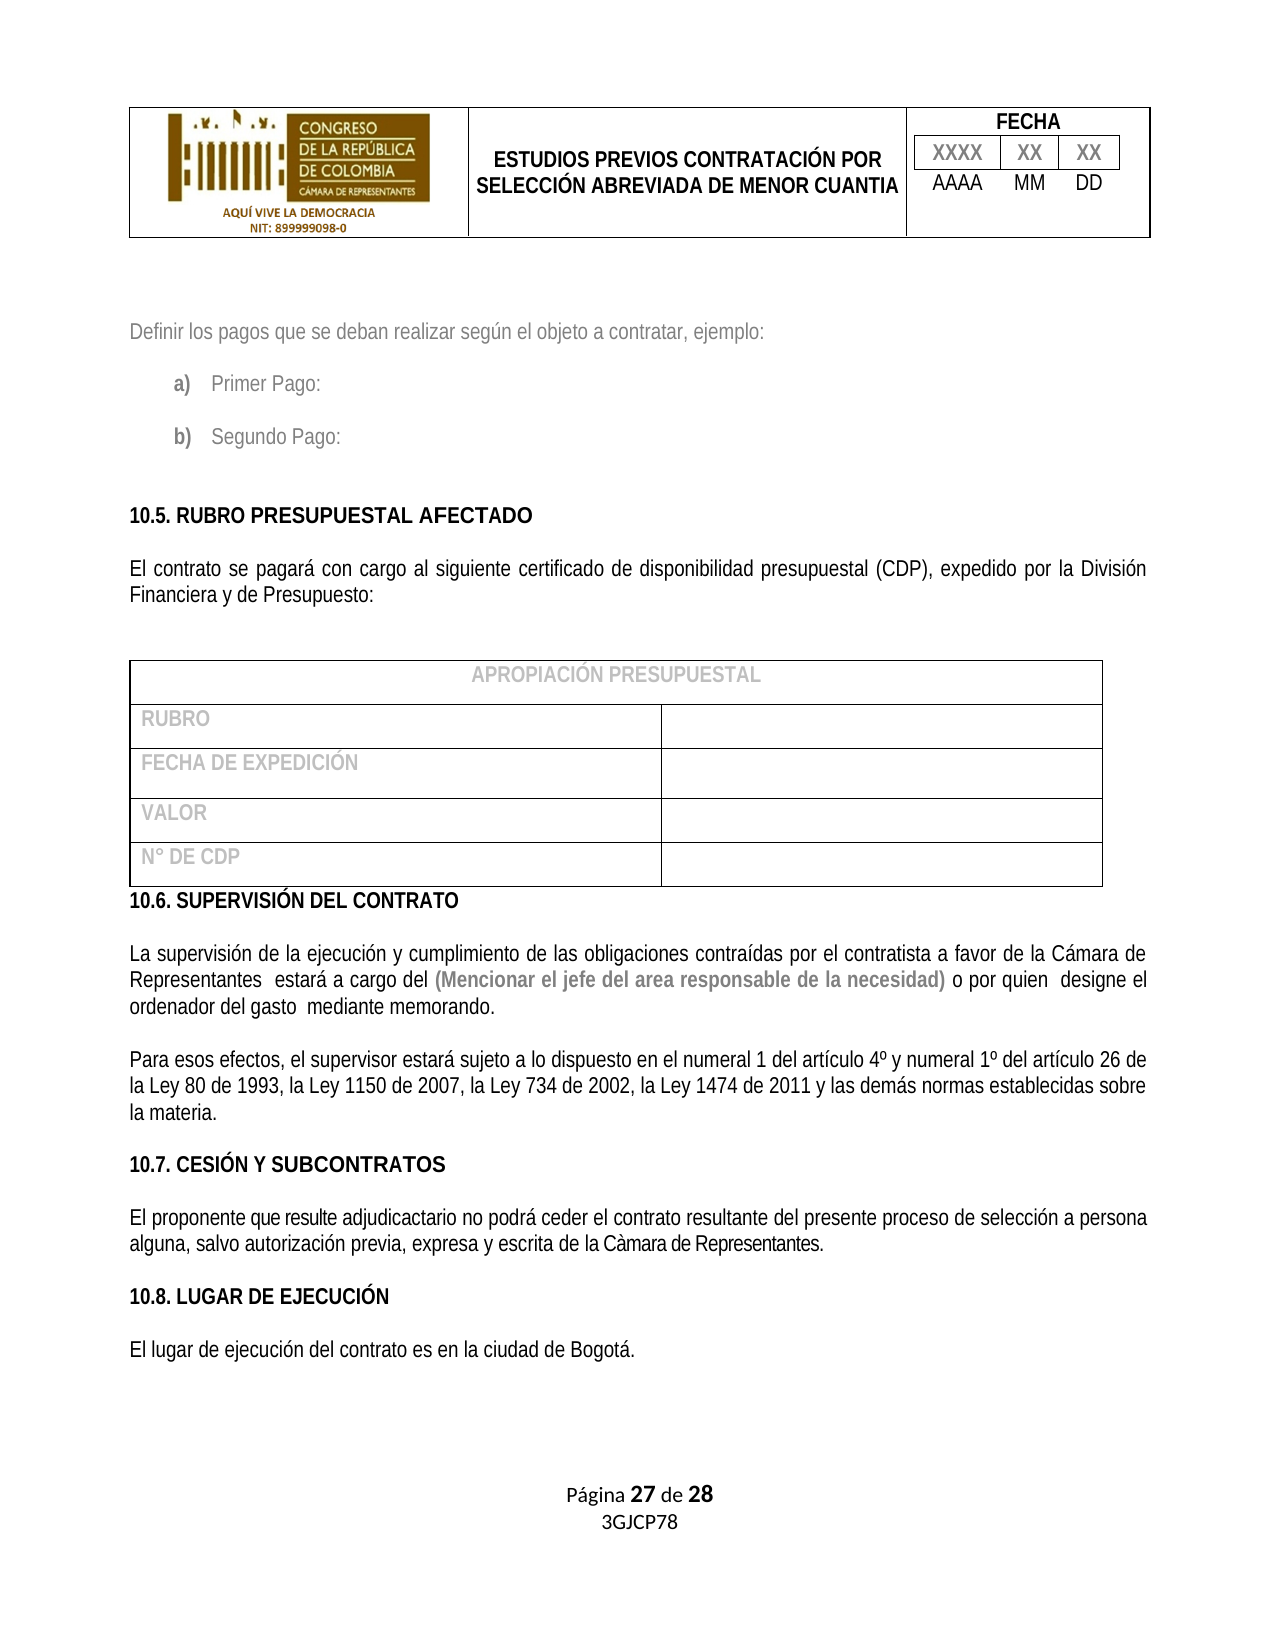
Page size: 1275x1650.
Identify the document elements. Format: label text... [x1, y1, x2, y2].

table_cell VALOR [131, 799, 661, 842]
list El contrato se pagará con cargo al siguiente certificado de disponibilidad presupuestal (CDP), expedido por la División Financiera y de Presupuesto: [129, 555, 1148, 607]
table_cell [662, 799, 1102, 842]
text El proponente que resulte adjudicactario no podrá ceder el contrato resultante del presente proceso de selección a persona alguna, salvo autorización previa, expresa y escrita de la Càmara de Representantes. [129, 1204, 1148, 1257]
text Definir los pagos que se deban realizar según el objeto a contratar, ejemplo: [129, 318, 1148, 344]
table_cell RUBRO [131, 705, 661, 748]
table_cell [662, 749, 1102, 798]
list Primer Pago: [174, 370, 1148, 397]
table_cell [662, 705, 1102, 748]
picture [167, 108, 431, 237]
text La supervisión de la ejecución y cumplimiento de las obligaciones contraídas por el contratista a favor de la Cámara de Representantes estará a cargo del (Mencionar el jefe del area responsable de la necesidad) o por quien designe el ordenador del gasto mediante memorando. [129, 940, 1148, 1019]
list RUBRO PRESUPUESTAL AFECTADO [129, 502, 1148, 528]
text Para esos efectos, el supervisor estará sujeto a lo dispuesto en el numeral 1 del artículo 4º y numeral 1º del artículo 26 de la Ley 80 de 1993, la Ley 1150 de 2007, la Ley 734 de 2002, la Ley 1474 de 2011 y las demás normas establecidas sobre la materia. [129, 1046, 1148, 1125]
table_header APROPIACIÓN PRESUPUESTAL [131, 661, 1102, 704]
table_cell [662, 843, 1102, 886]
list SUPERVISIÓN DEL CONTRATO [129, 887, 1148, 914]
list LUGAR DE EJECUCIÓN [129, 1283, 1150, 1309]
text El lugar de ejecución del contrato es en la ciudad de Bogotá. [129, 1336, 1148, 1362]
table_cell FECHA DE EXPEDICIÓN [131, 749, 661, 798]
list CESIÓN Y SUBCONTRATOS [129, 1151, 1148, 1177]
list Segundo Pago: [174, 423, 1148, 449]
table_cell N° DE CDP [131, 843, 661, 886]
